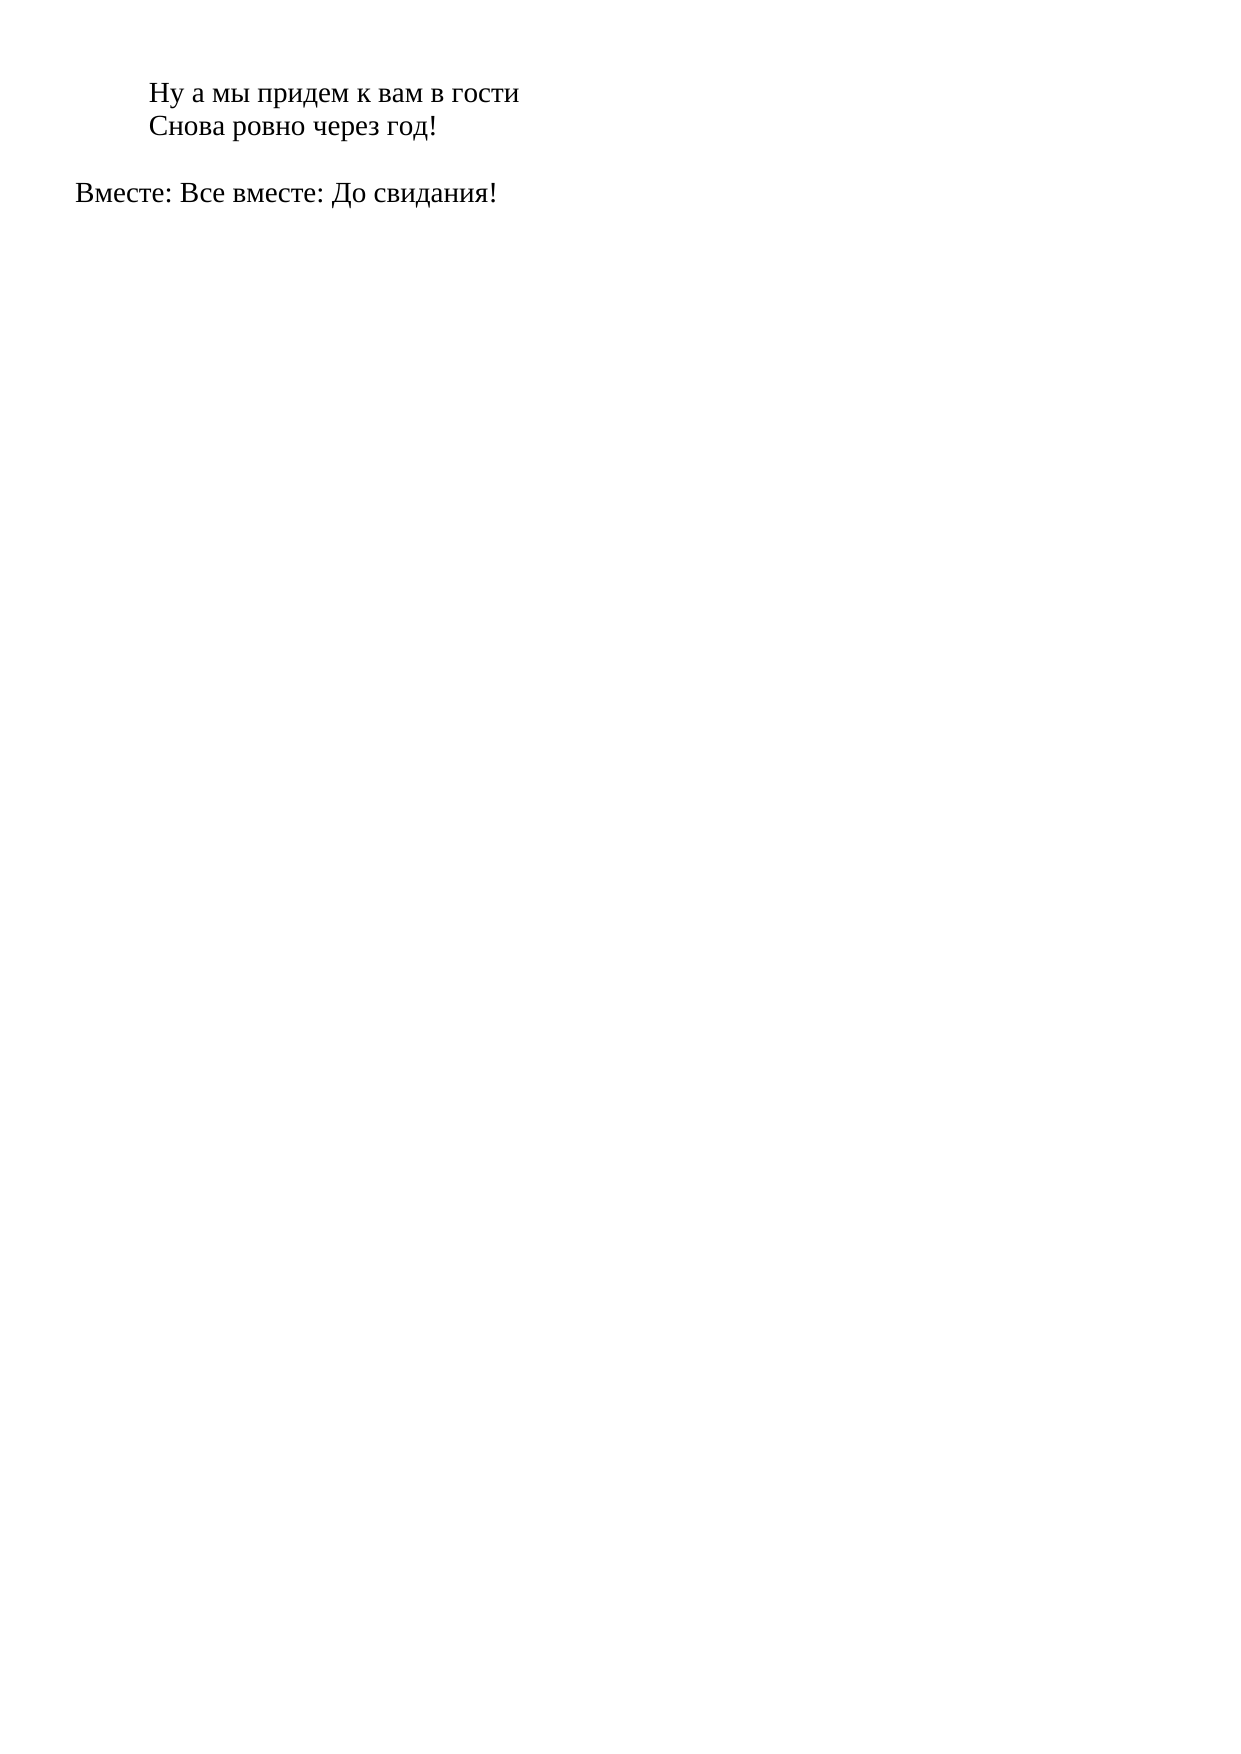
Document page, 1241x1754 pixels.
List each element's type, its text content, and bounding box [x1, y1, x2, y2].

text Снова ровно через год! [75, 108, 1165, 142]
text Ну а мы придем к вам в гости [75, 75, 1165, 108]
text Вместе: Все вместе: До свидания! [75, 176, 1165, 209]
